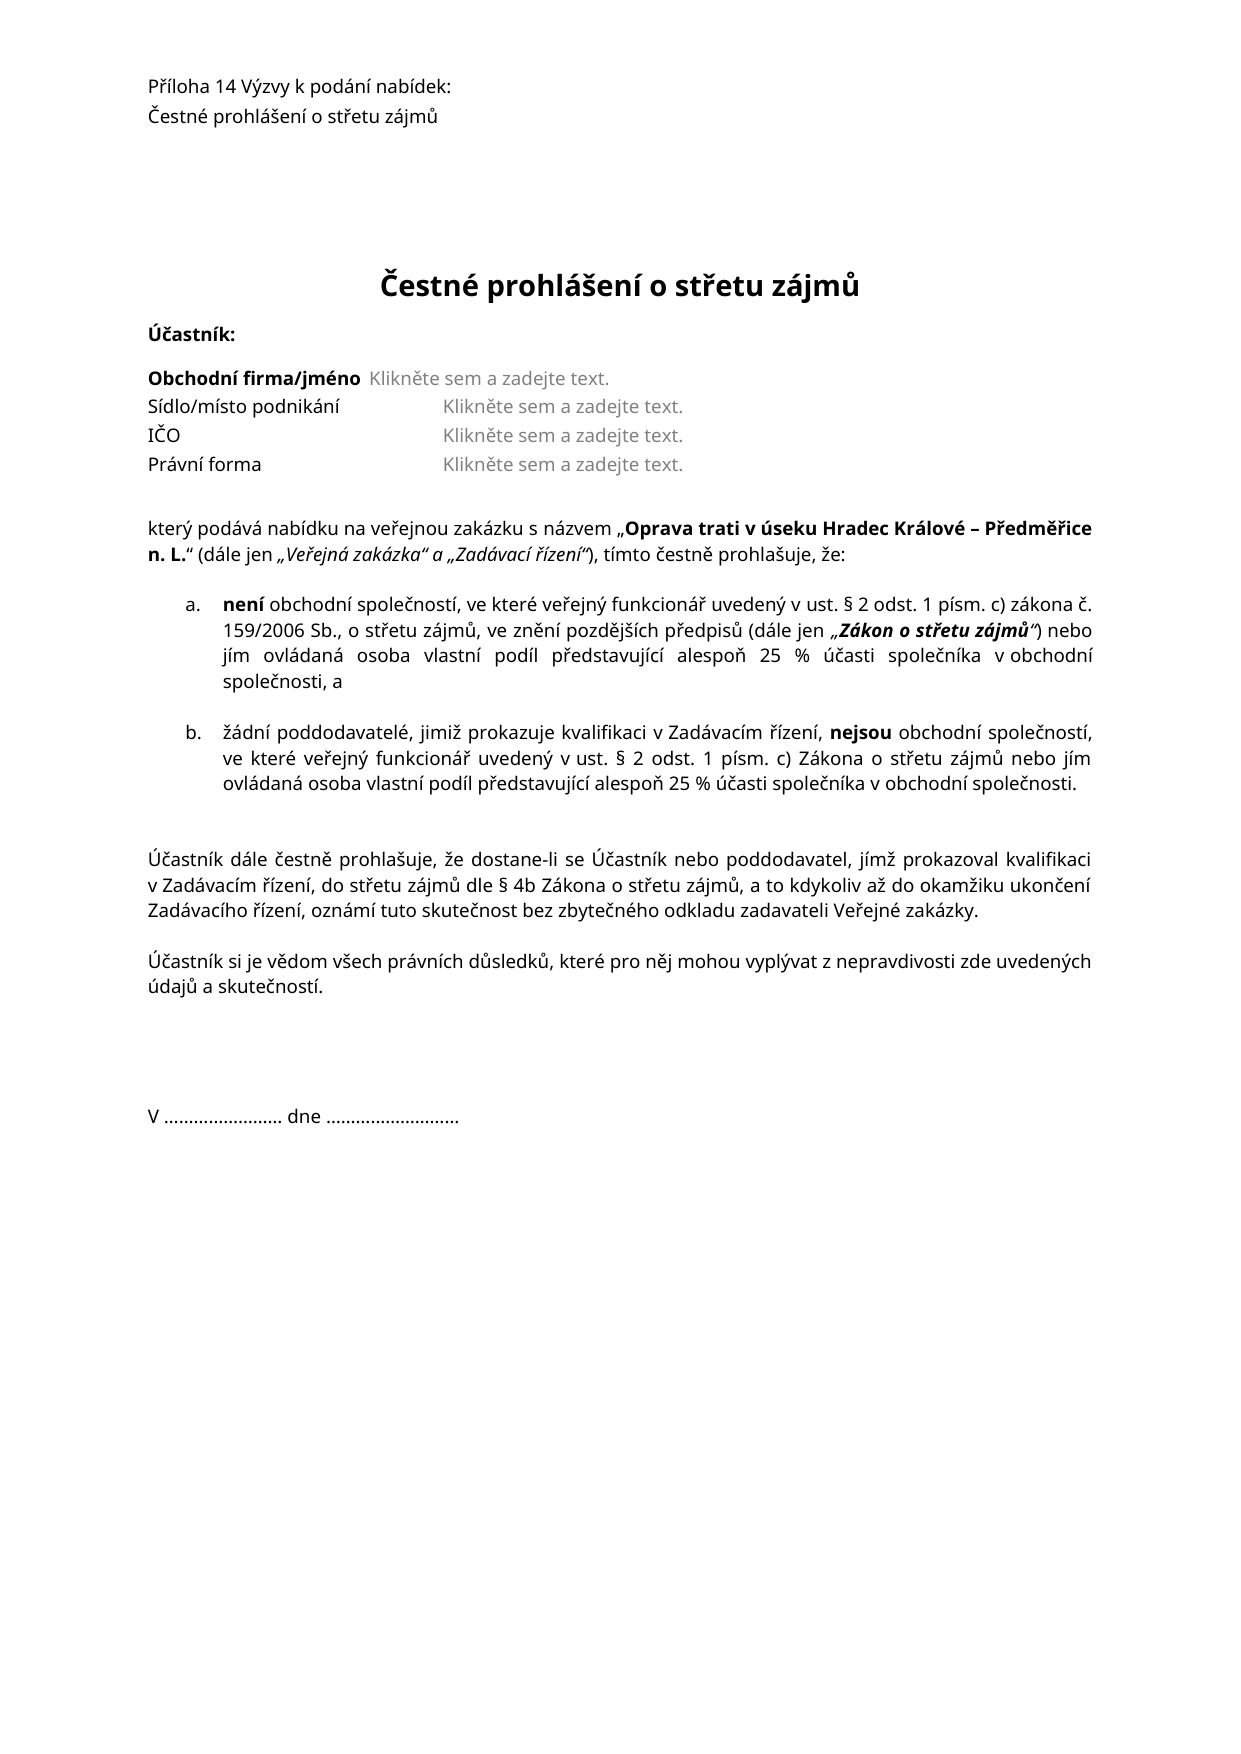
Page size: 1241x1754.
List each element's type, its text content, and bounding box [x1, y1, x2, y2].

text Právní forma [148, 449, 1093, 478]
text Obchodní firma/jméno [148, 362, 1093, 391]
list žádní poddodavatelé, jimiž prokazuje kvalifikaci v Zadávacím řízení, nejsou obchodní společností, ve které veřejný funkcionář uvedený v ust. § 2 odst. 1 písm. c) Zákona o střetu zájmů nebo jím ovládaná osoba vlastní podíl představující alespoň 25 % účasti společníka v obchodní společnosti. [185, 719, 1093, 796]
text Účastník: [148, 321, 1093, 347]
text IČO [148, 420, 1093, 449]
text Účastník dále čestně prohlašuje, že dostane-li se Účastník nebo poddodavatel, jímž prokazoval kvalifikaci v Zadávacím řízení, do střetu zájmů dle § 4b Zákona o střetu zájmů, a to kdykoliv až do okamžiku ukončení Zadávacího řízení, oznámí tuto skutečnost bez zbytečného odkladu zadavateli Veřejné zakázky. [148, 846, 1093, 923]
text který podává nabídku na veřejnou zakázku s názvem „Oprava trati v úseku Hradec Králové – Předměřice n. L.“ (dále jen „Veřejná zakázka“ a „Zadávací řízení“), tímto čestně prohlašuje, že: [148, 516, 1093, 567]
text Účastník si je vědom všech právních důsledků, které pro něj mohou vyplývat z nepravdivosti zde uvedených údajů a skutečností. [148, 948, 1093, 999]
text Čestné prohlášení o střetu zájmů [148, 265, 1093, 305]
list není obchodní společností, ve které veřejný funkcionář uvedený v ust. § 2 odst. 1 písm. c) zákona č. 159/2006 Sb., o střetu zájmů, ve znění pozdějších předpisů (dále jen „Zákon o střetu zájmů“) nebo jím ovládaná osoba vlastní podíl představující alespoň 25 % účasti společníka v obchodní společnosti, a [185, 592, 1093, 694]
text V …………………… dne ……………………… [148, 1100, 1092, 1129]
text Sídlo/místo podnikání [148, 391, 1093, 420]
